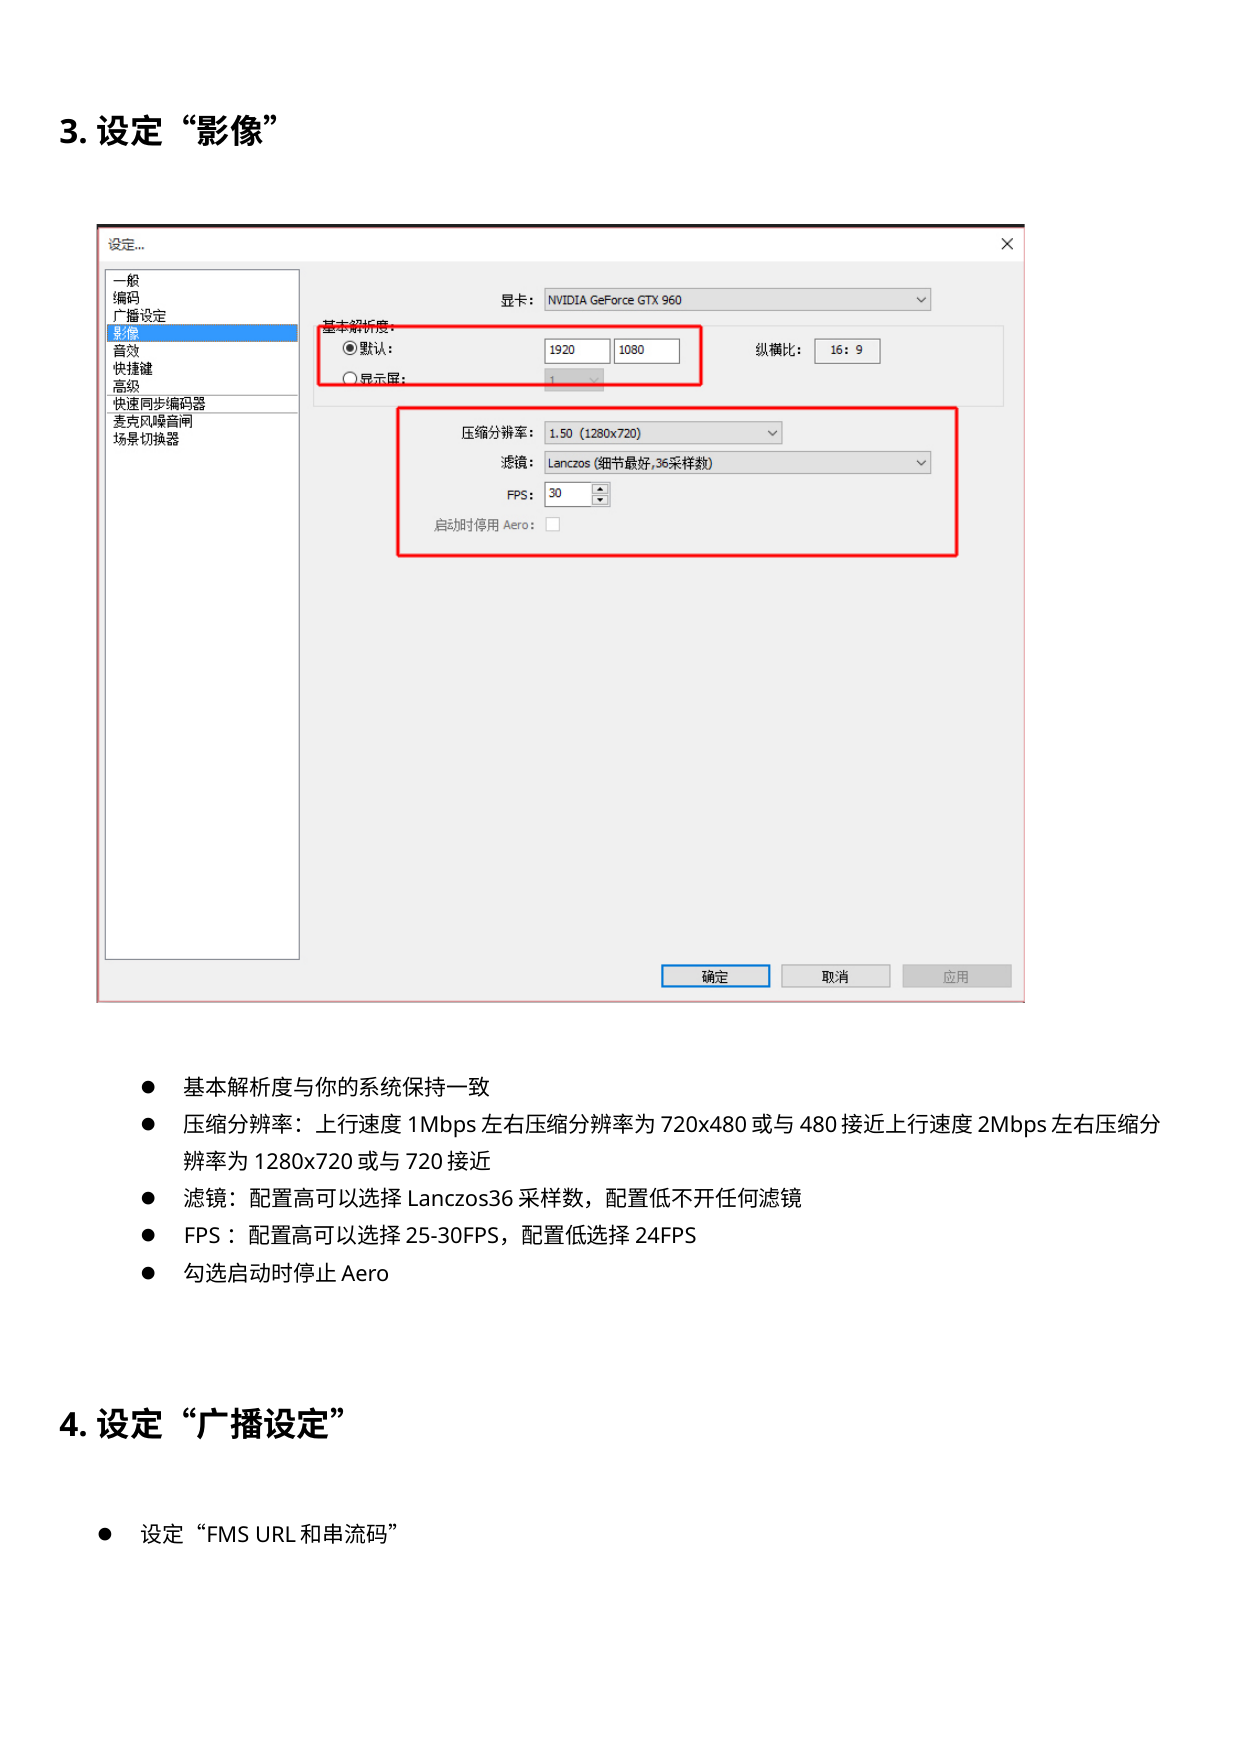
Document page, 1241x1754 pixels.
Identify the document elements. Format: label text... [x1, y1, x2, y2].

list 压缩分辨率：上行速度1Mbps左右压缩分辨率为720x480或与480接近上行速度2Mbps左右压缩分辨率为1280x720或与720接近 [140, 1107, 1181, 1176]
list 设定“FMS URL和串流码” [97, 1516, 1181, 1549]
list FPS ：配置高可以选择25-30FPS，配置低选择24FPS [140, 1218, 1181, 1251]
list 勾选启动时停止Aero [140, 1255, 1181, 1288]
subtitle 设定“广播设定” [59, 1389, 1181, 1454]
list 基本解析度与你的系统保持一致 [140, 1069, 1181, 1102]
picture [96, 224, 1025, 1003]
list 滤镜：配置高可以选择Lanczos36采样数，配置低不开任何滤镜 [140, 1181, 1181, 1213]
subtitle 设定“影像” [59, 97, 1181, 162]
